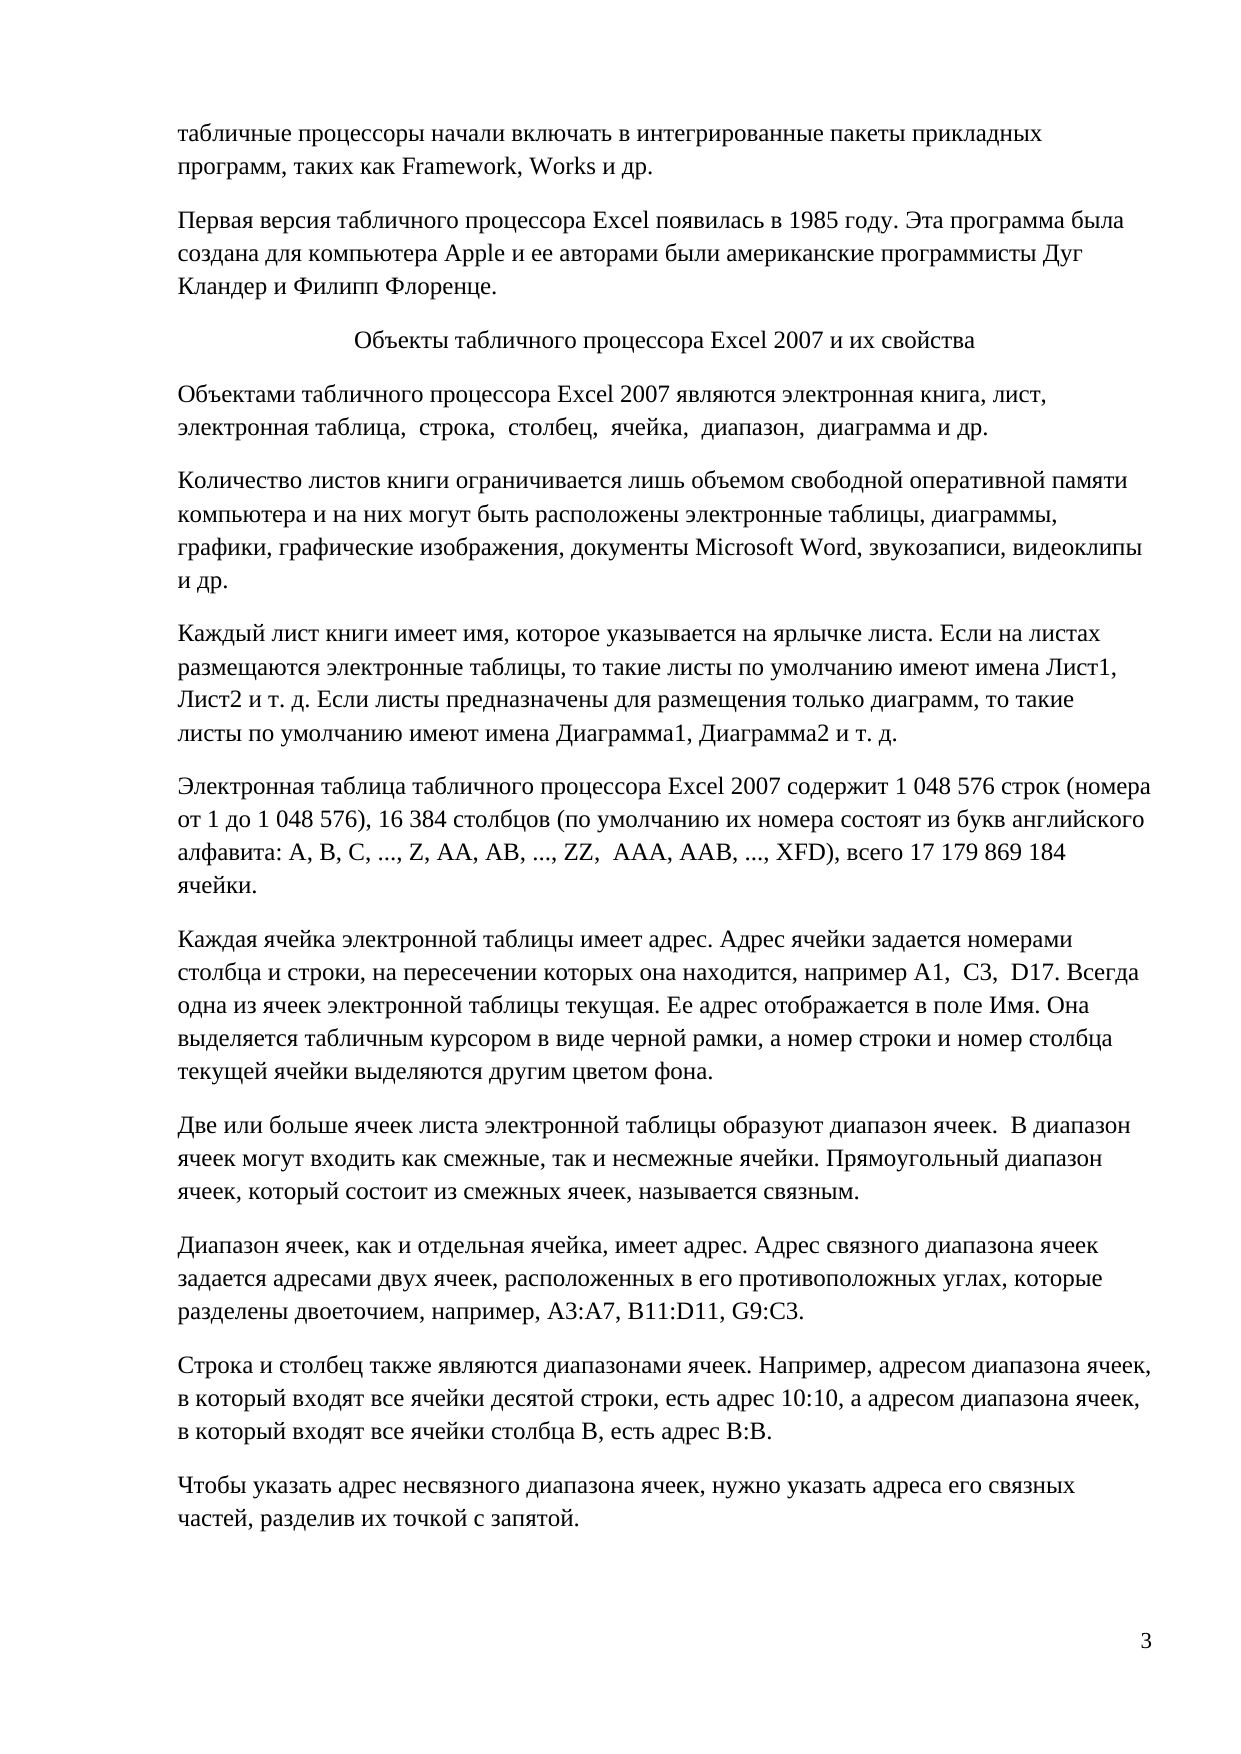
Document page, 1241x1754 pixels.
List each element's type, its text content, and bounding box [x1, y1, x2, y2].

text Диапазон ячеек, как и отдельная ячейка, имеет адрес. Адрес связного диапазона ячеек задается адресами двух ячеек, расположенных в его противоположных углах, которые разделены двоеточием, например, A3:A7, B11:D11, G9:C3. [177, 1230, 1152, 1325]
text Объекты табличного процессора Excel 2007 и их свойства [177, 325, 1152, 354]
text Объектами табличного процессора Excel 2007 являются электронная книга, лист, электронная таблица, строка, столбец, ячейка, диапазон, диаграмма и др. [177, 379, 1152, 441]
text Электронная таблица табличного процессора Excel 2007 содержит 1 048 576 строк (номера от 1 до 1 048 576), 16 384 столбцов (по умолчанию их номера состоят из букв английского алфавита: A, B, С, ..., Z, АА, АВ, ..., ZZ, ААА, ААВ, ..., XFD), всего 17 179 869 184 ячейки. [177, 771, 1152, 899]
text Строка и столбец также являются диапазонами ячеек. Например, адресом диапазона ячеек, в который входят все ячейки десятой строки, есть адрес 10:10, а адресом диапазона ячеек, в который входят все ячейки столбца B, есть адрес В:В. [177, 1350, 1152, 1445]
text Две или больше ячеек листа электронной таблицы образуют диапазон ячеек. В диапазон ячеек могут входить как смежные, так и несмежные ячейки. Прямоугольный диапазон ячеек, который состоит из смежных ячеек, называется связным. [177, 1110, 1152, 1205]
text Чтобы указать адрес несвязного диапазона ячеек, нужно указать адреса его связных частей, разделив их точкой с запятой. [177, 1470, 1152, 1532]
text Каждая ячейка электронной таблицы имеет адрес. Адрес ячейки задается номерами столбца и строки, на пересечении которых она находится, например A1, С3, D17. Всегда одна из ячеек электронной таблицы текущая. Ее адрес отображается в поле Имя. Она выделяется табличным курсором в виде черной рамки, а номер строки и номер столбца текущей ячейки выделяются другим цветом фона. [177, 924, 1152, 1085]
text Первая версия табличного процессора Excel появилась в 1985 году. Эта программа была создана для компьютера Apple и ее авторами были американские программисты Дуг Кландер и Филипп Флоренце. [177, 205, 1152, 300]
text Количество листов книги ограничивается лишь объемом свободной оперативной памяти компьютера и на них могут быть расположены электронные таблицы, диаграммы, графики, графические изображения, документы Microsoft Word, звукозаписи, видеоклипы и др. [177, 466, 1152, 593]
text Каждый лист книги имеет имя, которое указывается на ярлычке листа. Если на листах размещаются электронные таблицы, то такие листы по умолчанию имеют имена Лист1, Лист2 и т. д. Если листы предназначены для размещения только диаграмм, то такие листы по умолчанию имеют имена Диаграмма1, Диаграмма2 и т. д. [177, 618, 1152, 746]
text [177, 118, 1152, 180]
